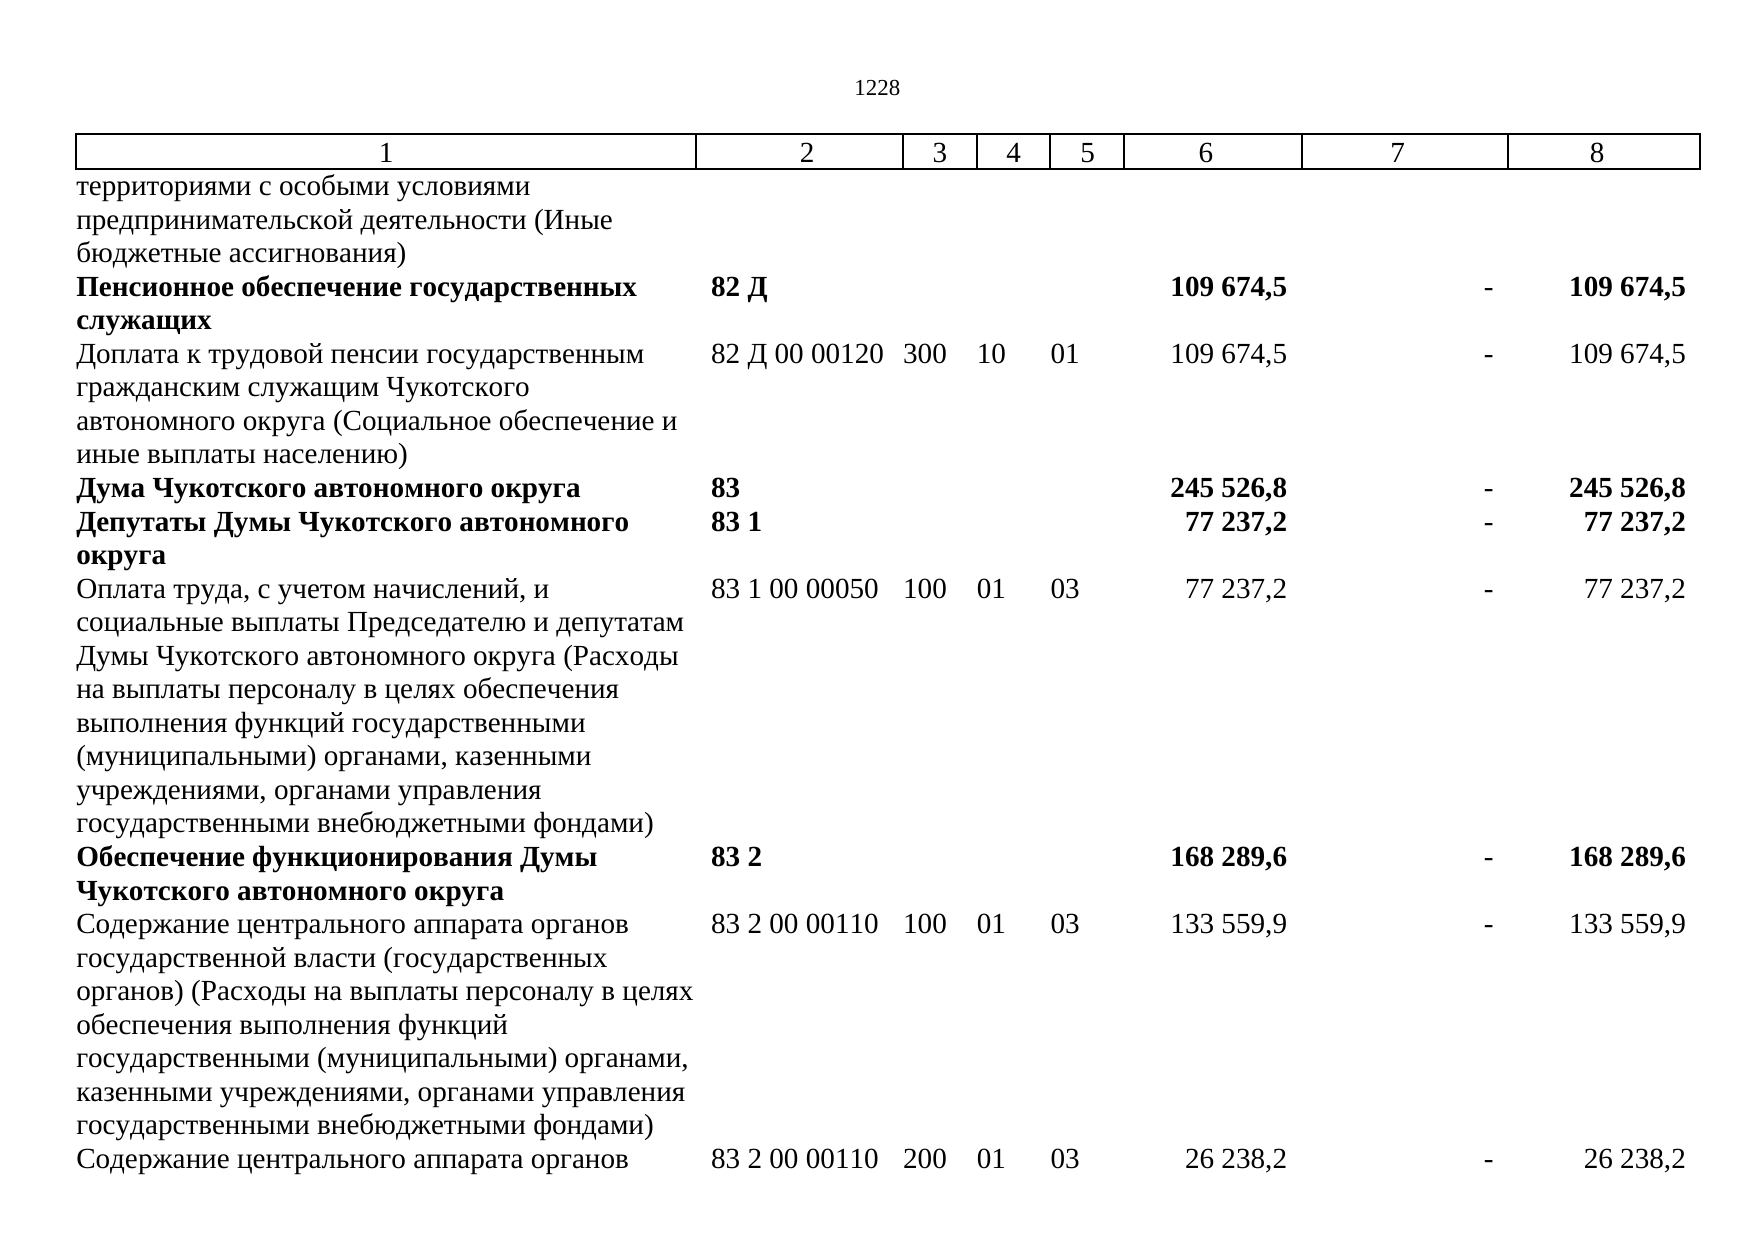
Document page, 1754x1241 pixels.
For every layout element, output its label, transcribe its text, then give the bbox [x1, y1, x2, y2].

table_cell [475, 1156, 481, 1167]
table_header 1 [77, 135, 695, 168]
table_header 7 [1303, 135, 1507, 168]
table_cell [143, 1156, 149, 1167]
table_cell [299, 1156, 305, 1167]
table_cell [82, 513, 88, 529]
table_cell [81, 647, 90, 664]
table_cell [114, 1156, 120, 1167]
table_header 2 [697, 135, 902, 168]
table_header 8 [1509, 135, 1699, 168]
table_header 5 [1051, 135, 1123, 168]
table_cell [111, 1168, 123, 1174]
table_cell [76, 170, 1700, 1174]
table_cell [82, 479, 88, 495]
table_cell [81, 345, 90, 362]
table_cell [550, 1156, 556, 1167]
table_header 6 [1125, 135, 1301, 168]
table_header 3 [904, 135, 976, 168]
table_header 4 [978, 135, 1049, 168]
